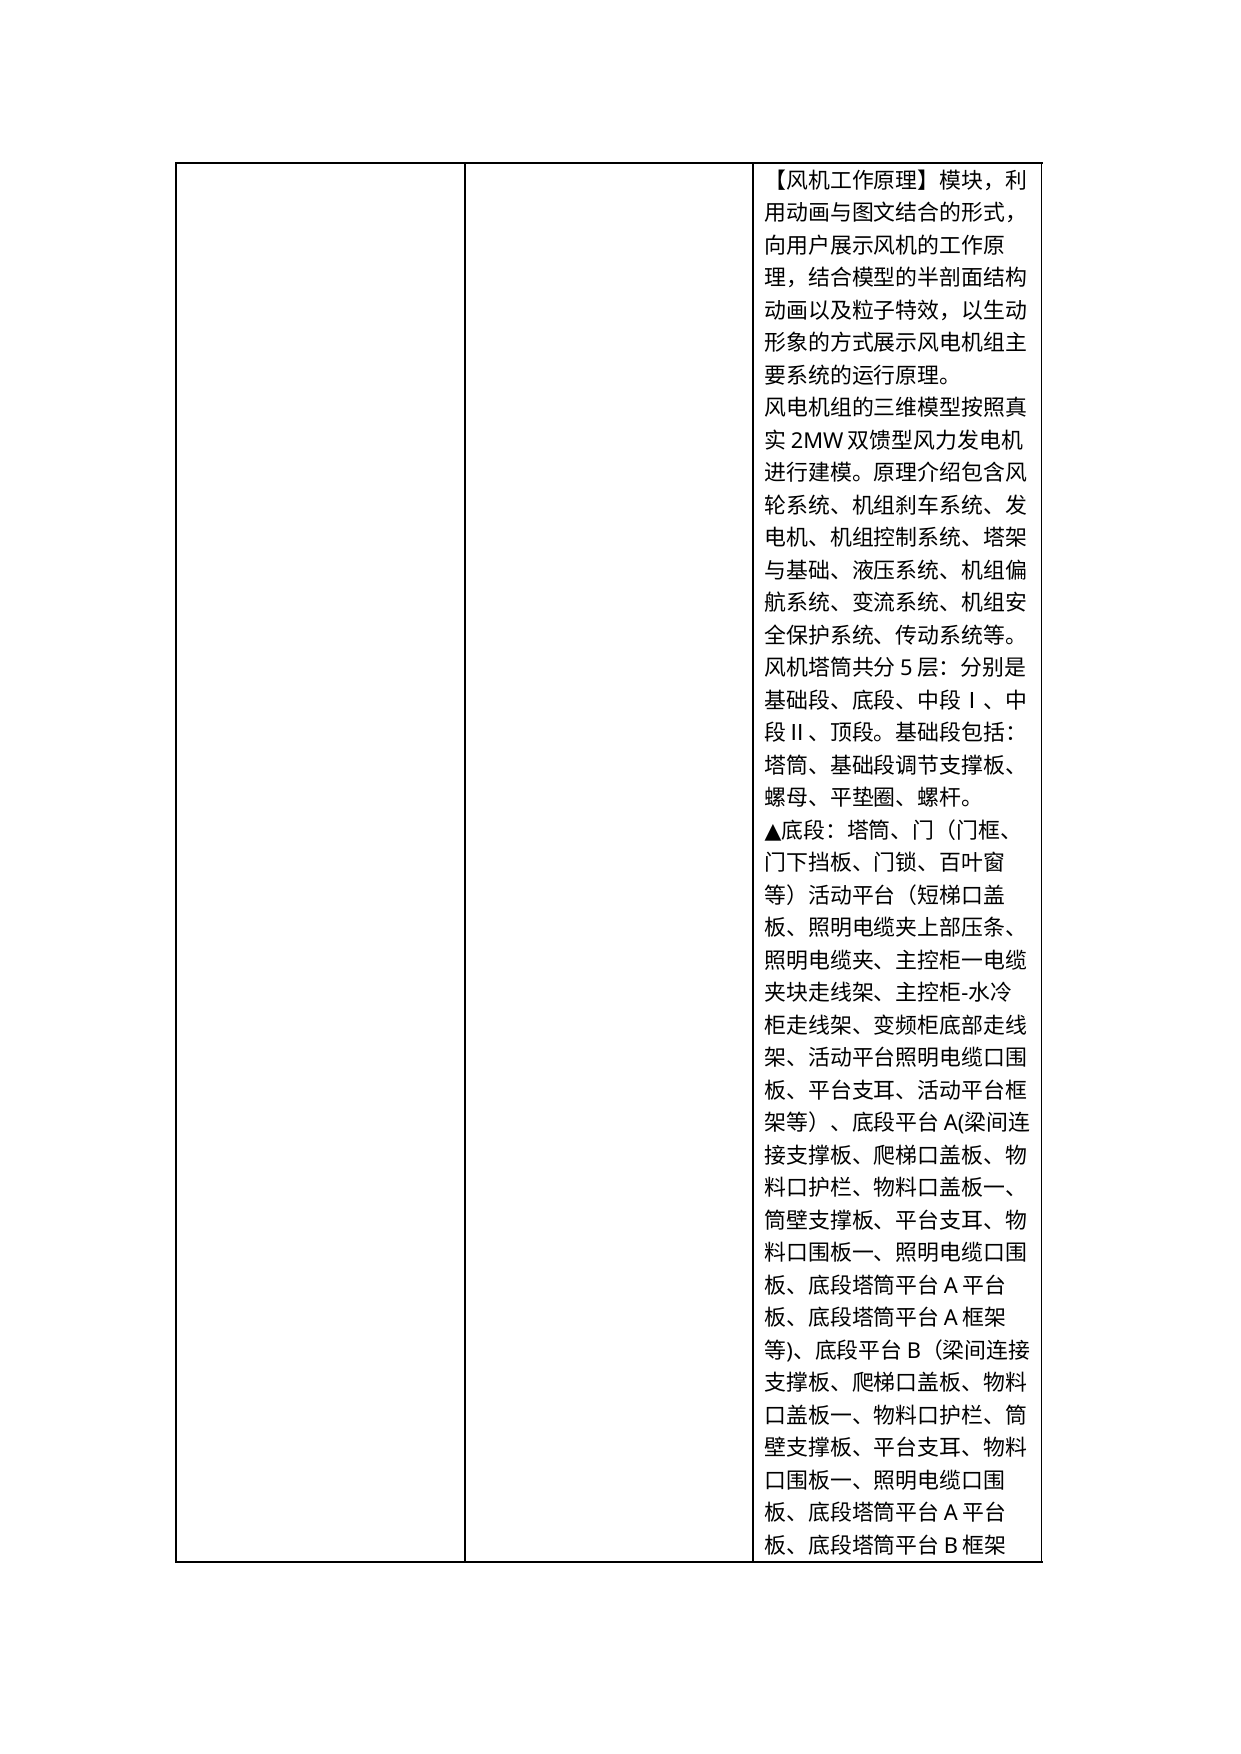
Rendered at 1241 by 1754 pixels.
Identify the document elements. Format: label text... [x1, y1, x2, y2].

table_cell [466, 164, 752, 1561]
table_cell 5 [177, 164, 464, 1561]
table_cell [754, 164, 1041, 1561]
